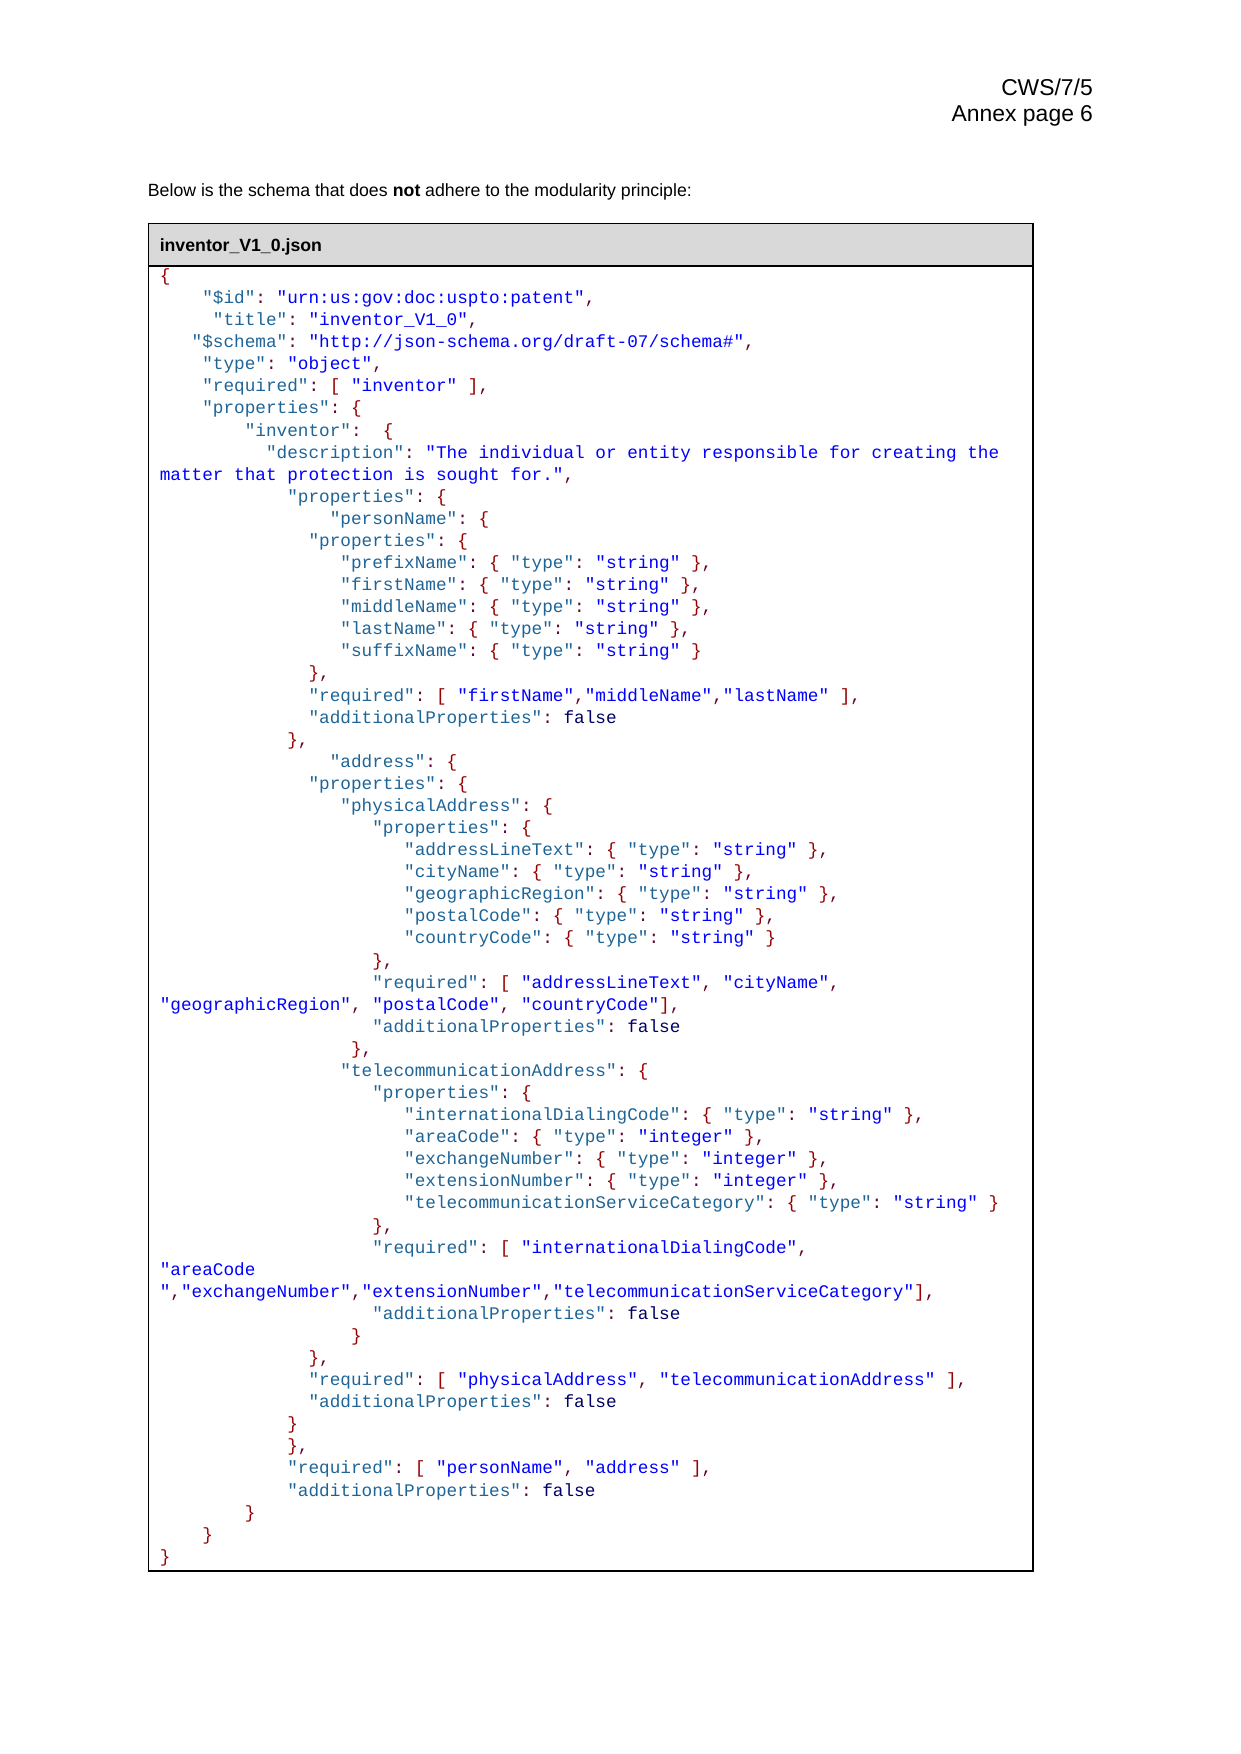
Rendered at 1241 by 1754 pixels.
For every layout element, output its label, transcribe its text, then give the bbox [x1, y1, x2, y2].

table_header inventor_V1_0.json [149, 224, 1032, 265]
table_cell { "$id": "urn:us:gov:doc:uspto:patent", "title": "inventor_V1_0", "$schema": "http://json-schema.org/draft-07/schema#", "type": "object", "required": [ "inventor" ], "properties": { "inventor": { "description": "The individual or entity responsible for creating the matter that protection is sought for.", "properties": { "personName": { "properties": { "prefixName": { "type": "string" }, "firstName": { "type": "string" }, "middleName": { "type": "string" }, "lastName": { "type": "string" }, "suffixName": { "type": "string" } }, "required": [ "firstName","middleName","lastName" ], "additionalProperties": false }, "address": { "properties": { "physicalAddress": { "properties": { "addressLineText": { "type": "string" }, "cityName": { "type": "string" }, "geographicRegion": { "type": "string" }, "postalCode": { "type": "string" }, "countryCode": { "type": "string" } }, "required": [ "addressLineText", "cityName", "geographicRegion", "postalCode", "countryCode"], "additionalProperties": false }, "telecommunicationAddress": { "properties": { "internationalDialingCode": { "type": "string" }, "areaCode": { "type": "integer" }, "exchangeNumber": { "type": "integer" }, "extensionNumber": { "type": "integer" }, "telecommunicationServiceCategory": { "type": "string" } }, "required": [ "internationalDialingCode", "areaCode","exchangeNumber","extensionNumber","telecommunicationServiceCategory"], "additionalProperties": false } }, "required": [ "physicalAddress", "telecommunicationAddress" ], "additionalProperties": false } }, "required": [ "personName", "address" ], "additionalProperties": false } } } [149, 267, 1032, 1570]
text Below is the schema that does not adhere to the modularity principle: [148, 179, 1093, 200]
